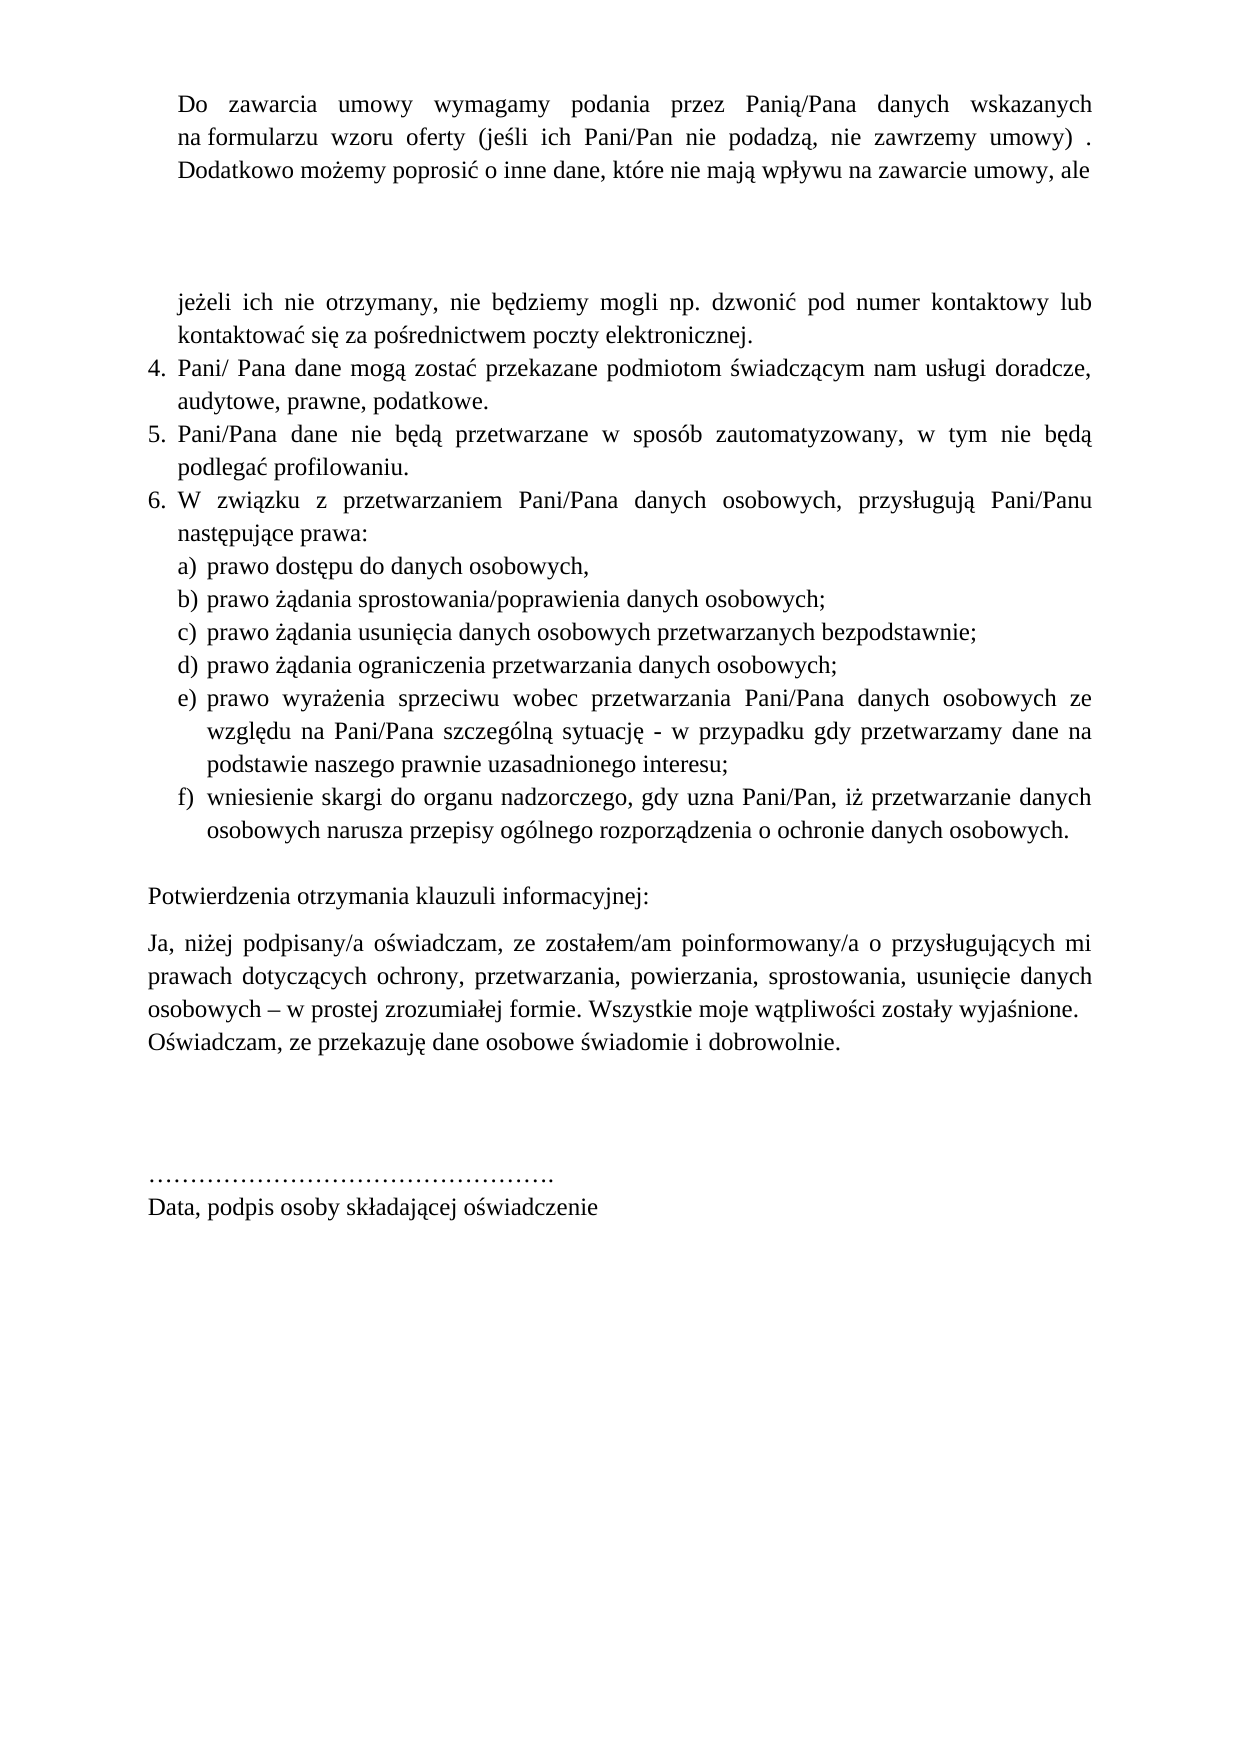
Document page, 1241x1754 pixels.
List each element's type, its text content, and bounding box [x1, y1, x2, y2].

list prawo żądania sprostowania/poprawienia danych osobowych; [177, 584, 1093, 613]
text Ja, niżej podpisany/a oświadczam, ze zostałem/am poinformowany/a o przysługujących mi prawach dotyczących ochrony, przetwarzania, powierzania, sprostowania, usunięcie danych osobowych – w prostej zrozumiałej formie. Wszystkie moje wątpliwości zostały wyjaśnione. [148, 928, 1093, 1023]
list Pani/Pana dane nie będą przetwarzane w sposób zautomatyzowany, w tym nie będą podlegać profilowaniu. [148, 419, 1093, 481]
text Potwierdzenia otrzymania klauzuli informacyjnej: [148, 881, 1093, 910]
list prawo żądania ograniczenia przetwarzania danych osobowych; [177, 650, 1093, 679]
list wniesienie skargi do organu nadzorczego, gdy uzna Pani/Pan, iż przetwarzanie danych osobowych narusza przepisy ogólnego rozporządzenia o ochronie danych osobowych. [177, 782, 1093, 844]
text …………………………………………. [148, 1159, 1093, 1188]
list prawo dostępu do danych osobowych, [177, 551, 1093, 580]
list Pani/ Pana dane mogą zostać przekazane podmiotom świadczącym nam usługi doradcze, audytowe, prawne, podatkowe. [148, 353, 1093, 414]
list prawo wyrażenia sprzeciwu wobec przetwarzania Pani/Pana danych osobowych ze względu na Pani/Pana szczególną sytuację - w przypadku gdy przetwarzamy dane na podstawie naszego prawnie uzasadnionego interesu; [177, 683, 1093, 778]
text Oświadczam, ze przekazuję dane osobowe świadomie i dobrowolnie. [148, 1027, 1093, 1056]
list prawo żądania usunięcia danych osobowych przetwarzanych bezpodstawnie; [177, 617, 1093, 646]
list W związku z przetwarzaniem Pani/Pana danych osobowych, przysługują Pani/Panu następujące prawa: [148, 485, 1093, 547]
text Data, podpis osoby składającej oświadczenie [148, 1192, 1093, 1221]
text Do zawarcia umowy wymagamy podania przez Panią/Pana danych wskazanych na formularzu wzoru oferty (jeśli ich Pani/Pan nie podadzą, nie zawrzemy umowy) . Dodatkowo możemy poprosić o inne dane, które nie mają wpływu na zawarcie umowy, ale [177, 89, 1093, 183]
text jeżeli ich nie otrzymany, nie będziemy mogli np. dzwonić pod numer kontaktowy lub kontaktować się za pośrednictwem poczty elektronicznej. [177, 287, 1093, 348]
